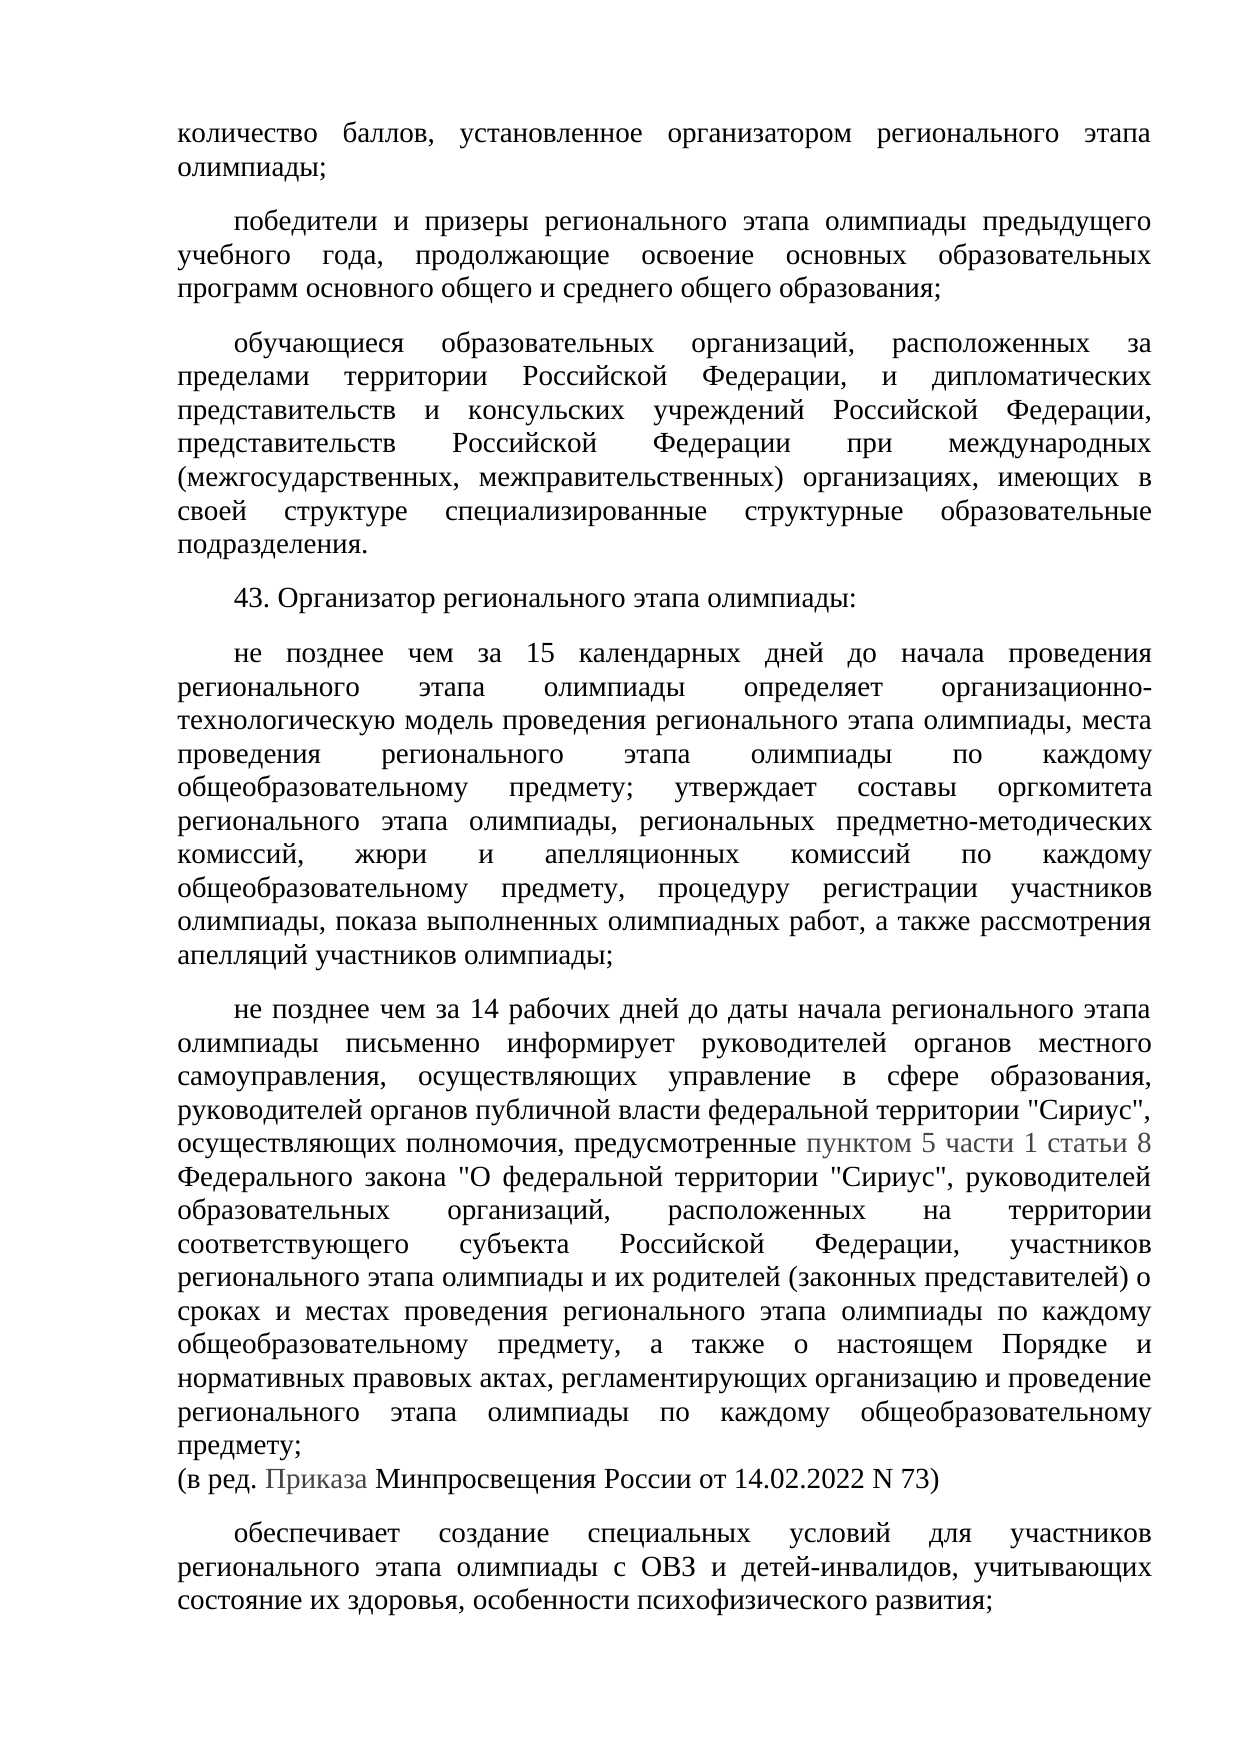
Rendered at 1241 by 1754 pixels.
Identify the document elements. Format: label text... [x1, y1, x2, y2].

list Организатор регионального этапа олимпиады: [233, 581, 1163, 614]
text обучающиеся образовательных организаций, расположенных за пределами территории Российской Федерации, и дипломатических представительств и консульских учреждений Российской Федерации, представительств Российской Федерации при международных (межгосударственных, межправительственных) организациях, имеющих в своей структуре специализированные структурные образовательные подразделения. [177, 325, 1152, 560]
text обеспечивает создание специальных условий для участников регионального этапа олимпиады с ОВЗ и детей-инвалидов, учитывающих состояние их здоровья, особенности психофизического развития; [177, 1515, 1152, 1616]
text не позднее чем за 15 календарных дней до начала проведения регионального этапа олимпиады определяет организационно- технологическую модель проведения регионального этапа олимпиады, места проведения регионального этапа олимпиады по каждому общеобразовательному предмету; утверждает составы оргкомитета регионального этапа олимпиады, региональных предметно-методических комиссий, жюри и апелляционных комиссий по каждому общеобразовательному предмету, процедуру регистрации участников олимпиады, показа выполненных олимпиадных работ, а также рассмотрения апелляций участников олимпиады; [177, 635, 1152, 971]
text не позднее чем за 14 рабочих дней до даты начала регионального этапа олимпиады письменно информирует руководителей органов местного самоуправления, осуществляющих управление в сфере образования, руководителей органов публичной власти федеральной территории "Сириус", осуществляющих полномочия, предусмотренные пунктом 5 части 1 статьи 8 Федерального закона "О федеральной территории "Сириус", руководителей образовательных организаций, расположенных на территории соответствующего субъекта Российской Федерации, участников регионального этапа олимпиады и их родителей (законных представителей) о сроках и местах проведения регионального этапа олимпиады по каждому общеобразовательному предмету, а также о настоящем Порядке и нормативных правовых актах, регламентирующих организацию и проведение регионального этапа олимпиады по каждому общеобразовательному предмету; [177, 991, 1152, 1461]
text победители и призеры регионального этапа олимпиады предыдущего учебного года, продолжающие освоение основных образовательных программ основного общего и среднего общего образования; [177, 203, 1151, 304]
text количество баллов, установленное организатором регионального этапа олимпиады; [177, 115, 1151, 182]
text (в ред. Приказа Минпросвещения России от 14.02.2022 N 73) [177, 1461, 1163, 1494]
